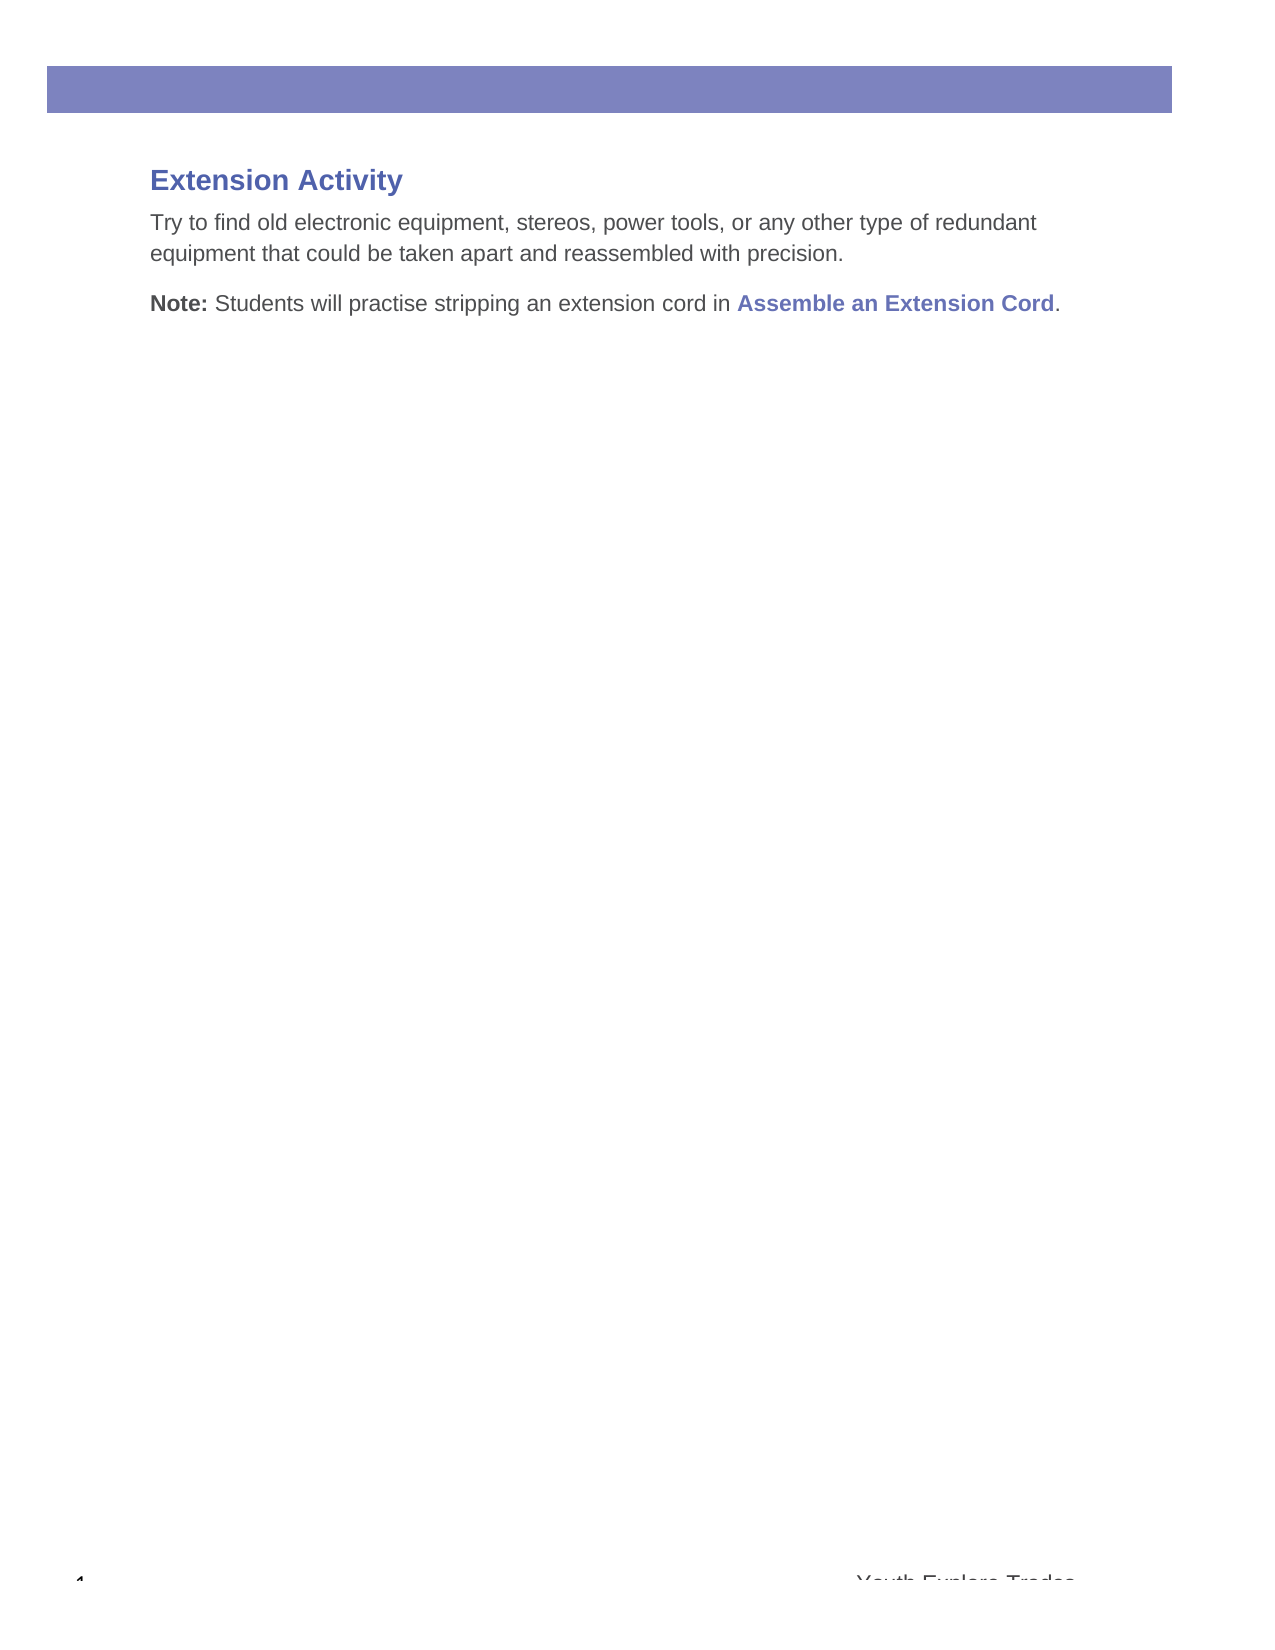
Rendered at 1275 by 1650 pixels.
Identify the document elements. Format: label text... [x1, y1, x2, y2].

text Note: Students will practise stripping an extension cord in Assemble an Extension Cord. [150, 290, 1183, 316]
text Try to find old electronic equipment, stereos, power tools, or any other type of redundant equipment that could be taken apart and reassembled with precision. [150, 209, 1053, 266]
subtitle Extension Activity [150, 162, 1183, 196]
